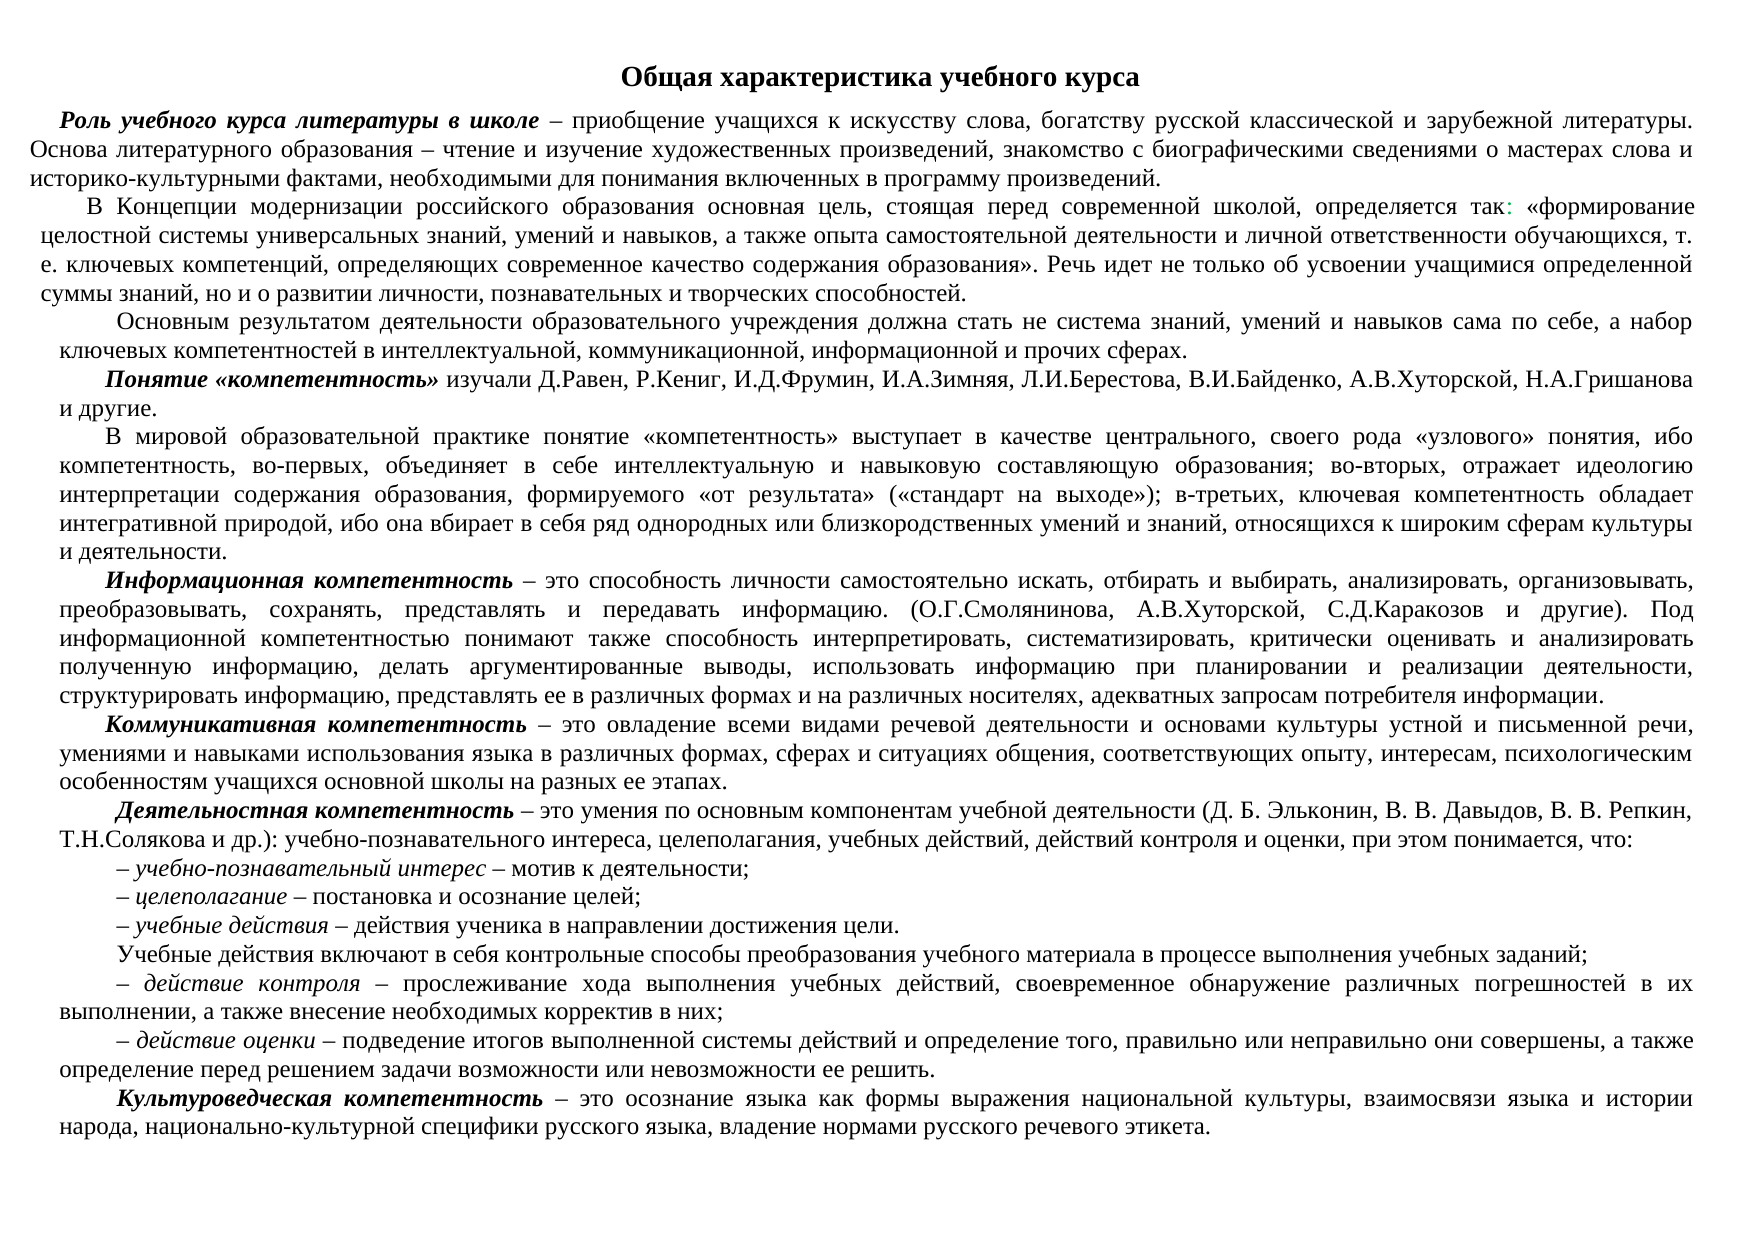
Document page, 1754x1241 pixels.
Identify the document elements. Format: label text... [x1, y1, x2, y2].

text – действие контроля – прослеживание хода выполнения учебных действий, своевременное обнаружение различных погрешностей в их выполнении, а также внесение необходимых корректив в них; [59, 968, 1695, 1025]
text – учебные действия – действия ученика в направлении достижения цели. [59, 910, 1695, 939]
text Культуроведческая компетентность – это осознание языка как формы выражения национальной культуры, взаимосвязи языка и истории народа, национально-культурной специфики русского языка, владение нормами русского речевого этикета. [59, 1083, 1695, 1140]
text Информационная компетентность – это способность личности самостоятельно искать, отбирать и выбирать, анализировать, организовывать, преобразовывать, сохранять, представлять и передавать информацию. (О.Г.Смолянинова, А.В.Хуторской, С.Д.Каракозов и другие). Под информационной компетентностью понимают также способность интерпретировать, систематизировать, критически оценивать и анализировать полученную информацию, делать аргументированные выводы, использовать информацию при планировании и реализации деятельности, структурировать информацию, представлять ее в различных формах и на различных носителях, адекватных запросам потребителя информации. [59, 565, 1695, 709]
text Роль учебного курса литературы в школе – приобщение учащихся к искусству слова, богатству русской классической и зарубежной литературы. Основа литературного образования – чтение и изучение художественных произведений, знакомство с биографическими сведениями о мастерах слова и историко-культурными фактами, необходимыми для понимания включенных в программу произведений. [29, 105, 1695, 191]
text Учебные действия включают в себя контрольные способы преобразования учебного материала в процессе выполнения учебных заданий; [59, 939, 1695, 968]
text – учебно-познавательный интерес – мотив к деятельности; [59, 853, 1695, 881]
text Основным результатом деятельности образовательного учреждения должна стать не система знаний, умений и навыков сама по себе, а набор ключевых компетентностей в интеллектуальной, коммуникационной, информационной и прочих сферах. [59, 306, 1695, 364]
text – действие оценки – подведение итогов выполненной системы действий и определение того, правильно или неправильно они совершены, а также определение перед решением задачи возможности или невозможности ее решить. [59, 1025, 1695, 1083]
text – целеполагание – постановка и осознание целей; [59, 881, 1695, 910]
text Понятие «компетентность» изучали Д.Равен, Р.Кениг, И.Д.Фрумин, И.А.Зимняя, Л.И.Берестова, В.И.Байденко, А.В.Хуторской, Н.А.Гришанова и другие. [59, 364, 1695, 421]
text В Концепции модернизации российского образования основная цель, стоящая перед современной школой, определяется так: «формирование целостной системы универсальных знаний, умений и навыков, а также опыта самостоятельной деятельности и личной ответственности обучающихся, т. е. ключевых компетенций, определяющих современное качество содержания образования». Речь идет не только об усвоении учащимися определенной суммы знаний, но и о развитии личности, познавательных и творческих способностей. [40, 191, 1695, 306]
text Деятельностная компетентность – это умения по основным компонентам учебной деятельности (Д. Б. Эльконин, В. В. Давыдов, В. В. Репкин, Т.Н.Солякова и др.): учебно-познавательного интереса, целеполагания, учебных действий, действий контроля и оценки, при этом понимается, что: [59, 795, 1695, 853]
text Коммуникативная компетентность – это овладение всеми видами речевой деятельности и основами культуры устной и письменной речи, умениями и навыками использования языка в различных формах, сферах и ситуациях общения, соответствующих опыту, интересам, психологическим особенностям учащихся основной школы на разных ее этапах. [59, 709, 1695, 795]
text В мировой образовательной практике понятие «компетентность» выступает в качестве центрального, своего рода «узлового» понятия, ибо компетентность, во-первых, объединяет в себе интеллектуальную и навыковую составляющую образования; во-вторых, отражает идеологию интерпретации содержания образования, формируемого «от результата» («стандарт на выходе»); в-третьих, ключевая компетентность обладает интегративной природой, ибо она вбирает в себя ряд однородных или близкородственных умений и знаний, относящихся к широким сферам культуры и деятельности. [59, 421, 1695, 565]
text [59, 59, 1695, 93]
